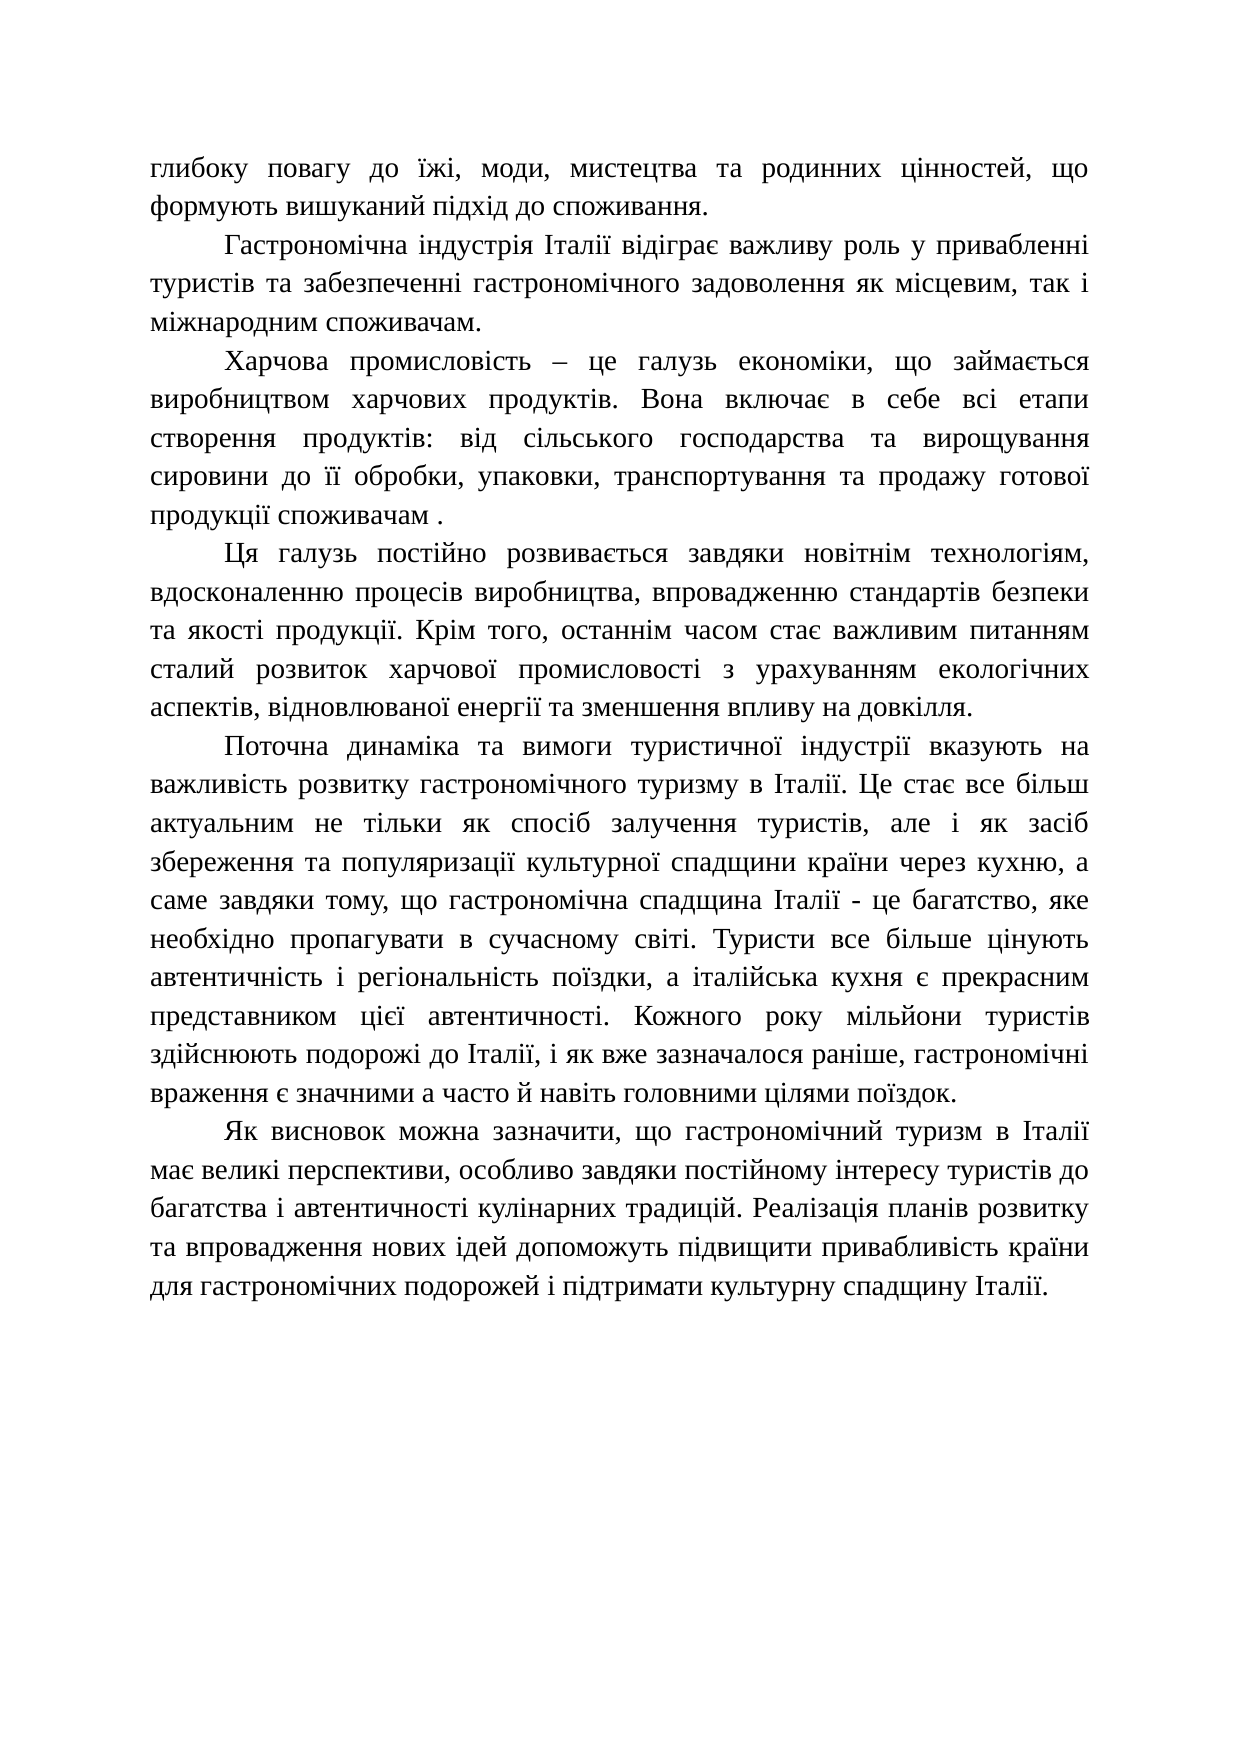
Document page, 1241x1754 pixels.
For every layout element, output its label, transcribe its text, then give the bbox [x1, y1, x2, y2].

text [150, 150, 1090, 222]
text Харчова промисловість – це галузь економіки, що займається виробництвом харчових продуктів. Вона включає в себе всі етапи створення продуктів: від сільського господарства та вирощування сировини до її обробки, упаковки, транспортування та продажу готової продукції споживачам . [150, 343, 1090, 530]
text Ця галузь постійно розвивається завдяки новітнім технологіям, вдосконаленню процесів виробництва, впровадженню стандартів безпеки та якості продукції. Крім того, останнім часом стає важливим питанням сталий розвиток харчової промисловості з урахуванням екологічних аспектів, відновлюваної енергії та зменшення впливу на довкілля. [150, 535, 1090, 723]
text Як висновок можна зазначити, що гастрономічний туризм в Італії має великі перспективи, особливо завдяки постійному інтересу туристів до багатства і автентичності кулінарних традицій. Реалізація планів розвитку та впровадження нових ідей допоможуть підвищити привабливість країни для гастрономічних подорожей і підтримати культурну спадщину Італії. [150, 1113, 1090, 1301]
text Гастрономічна індустрія Італії відіграє важливу роль у привабленні туристів та забезпеченні гастрономічного задоволення як місцевим, так і міжнародним споживачам. [150, 227, 1090, 338]
text Поточна динаміка та вимоги туристичної індустрії вказують на важливість розвитку гастрономічного туризму в Італії. Це стає все більш актуальним не тільки як спосіб залучення туристів, але і як засіб збереження та популяризації культурної спадщини країни через кухню, а саме завдяки тому, що гастрономічна спадщина Італії - це багатство, яке необхідно пропагувати в сучасному світі. Туристи все більше цінують автентичність і регіональність поїздки, а італійська кухня є прекрасним представником цієї автентичності. Кожного року мільйони туристів здійснюють подорожі до Італії, і як вже зазначалося раніше, гастрономічні враження є значними а часто й навіть головними цілями поїздок. [150, 728, 1090, 1108]
